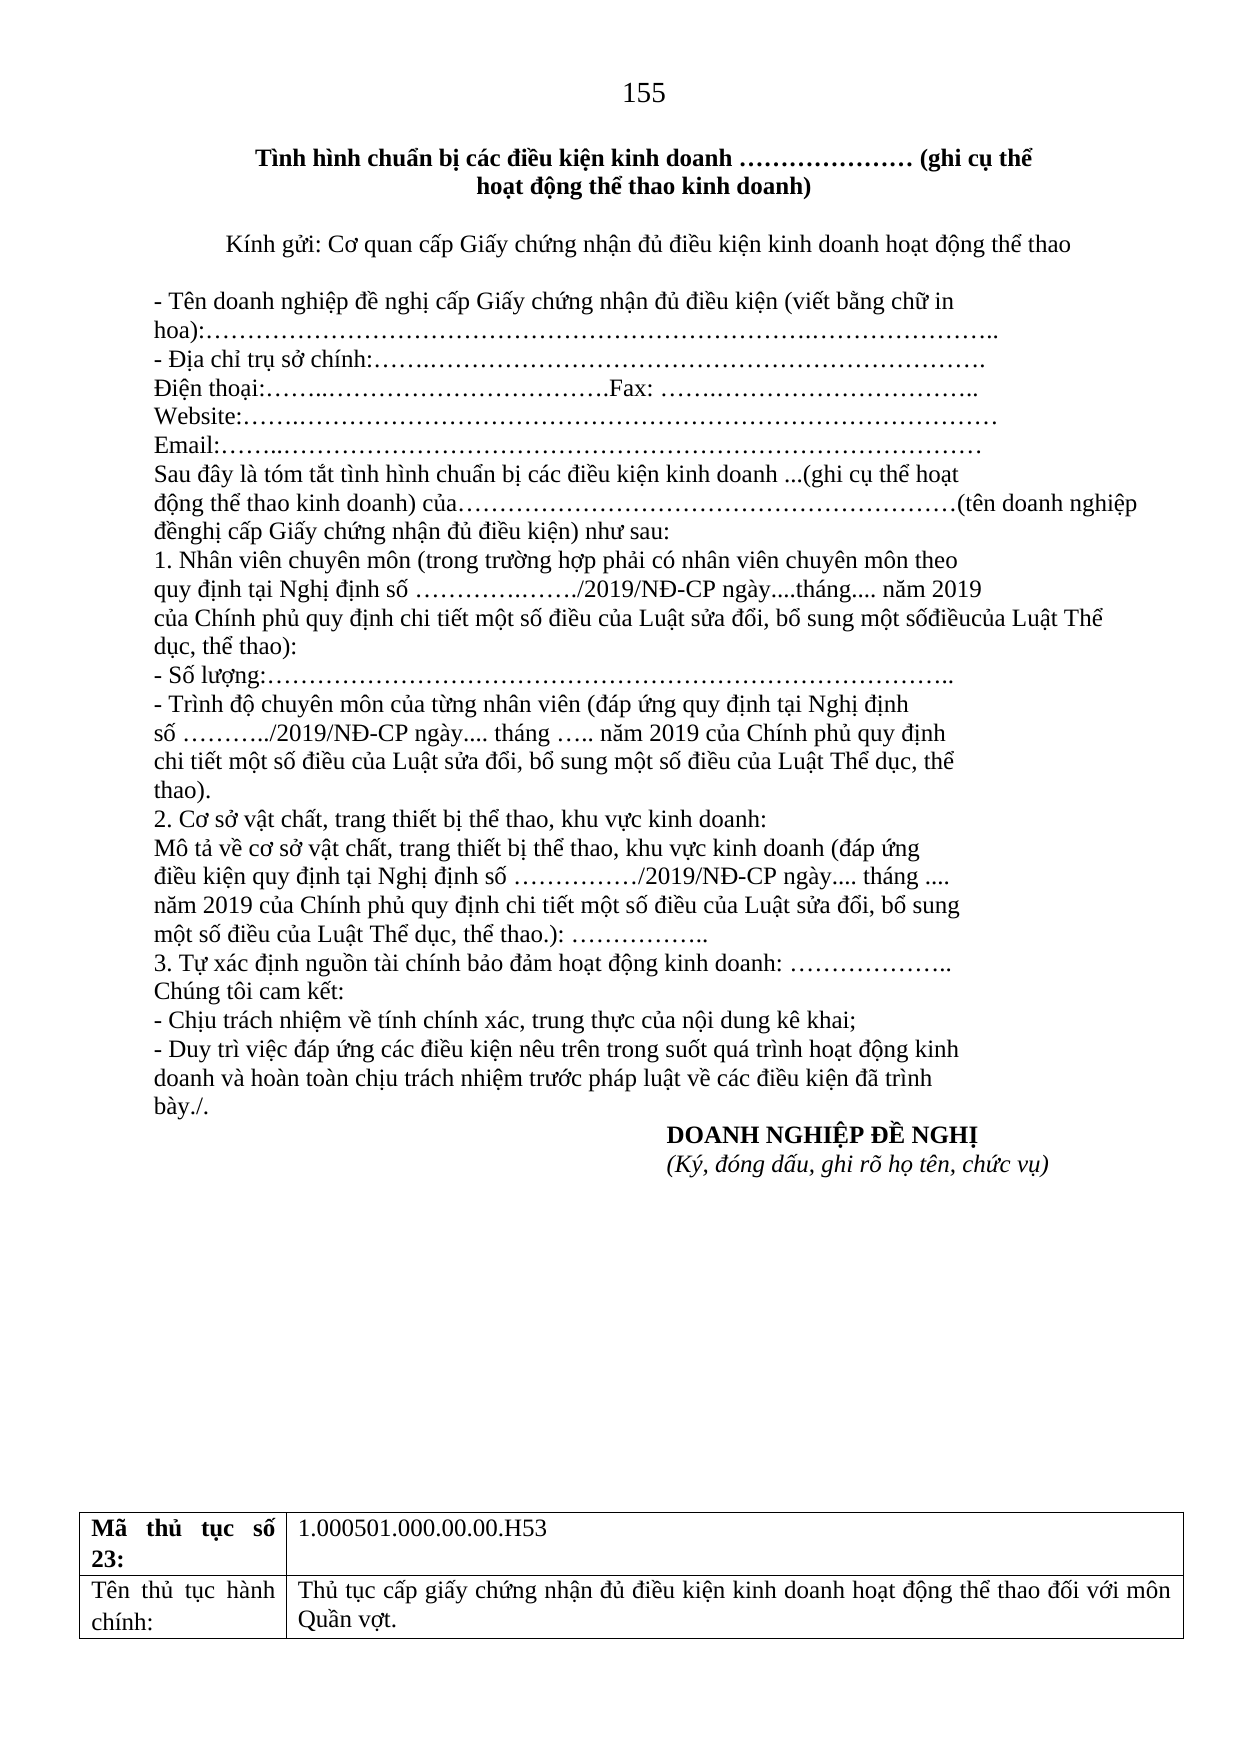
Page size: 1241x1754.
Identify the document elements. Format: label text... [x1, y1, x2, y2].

text Kính gửi: Cơ quan cấp Giấy chứng nhận đủ điều kiện kinh doanh hoạt động thể thao [153, 200, 1143, 258]
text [153, 143, 1134, 200]
table_header DOANH NGHIỆP ĐỀ NGHỊ (Ký, đóng dấu, ghi rõ họ tên, chức vụ) [655, 1120, 1142, 1178]
table_cell Tên thủ tục hành chính: [80, 1576, 286, 1637]
table_header 1.000501.000.00.00.H53 [287, 1513, 1183, 1574]
text - Tên doanh nghiệp đề nghị cấp Giấy chứng nhận đủ điều kiện (viết bằng chữ in hoa):……………………………………………………………….………………….. - Địa chỉ trụ sở chính:…….…………………………………………………………. Điện thoại:……..…………………………….Fax: …….………………………….. Website:…….………………………………………………………………………… Email:……..………………………………………………………………………… Sau đây là tóm tắt tình hình chuẩn bị các điều kiện kinh doanh ...(ghi cụ thể hoạt động thể thao kinh doanh) của……………………………………………………(tên doanh nghiệp đềnghị cấp Giấy chứng nhận đủ điều kiện) như sau: 1. Nhân viên chuyên môn (trong trường hợp phải có nhân viên chuyên môn theo quy định tại Nghị định số ………….……./2019/NĐ-CP ngày....tháng.... năm 2019 của Chính phủ quy định chi tiết một số điều của Luật sửa đổi, bổ sung một sốđiềucủa Luật Thể dục, thể thao): - Số lượng:……………………………………………………………………….. - Trình độ chuyên môn của từng nhân viên (đáp ứng quy định tại Nghị định số ………../2019/NĐ-CP ngày.... tháng ….. năm 2019 của Chính phủ quy định chi tiết một số điều của Luật sửa đổi, bổ sung một số điều của Luật Thể dục, thể thao). 2. Cơ sở vật chất, trang thiết bị thể thao, khu vực kinh doanh: Mô tả về cơ sở vật chất, trang thiết bị thể thao, khu vực kinh doanh (đáp ứng điều kiện quy định tại Nghị định số ……………/2019/NĐ-CP ngày.... tháng .... năm 2019 của Chính phủ quy định chi tiết một số điều của Luật sửa đổi, bổ sung một số điều của Luật Thể dục, thể thao.): …………….. 3. Tự xác định nguồn tài chính bảo đảm hoạt động kinh doanh: ……………….. Chúng tôi cam kết: - Chịu trách nhiệm về tính chính xác, trung thực của nội dung kê khai; - Duy trì việc đáp ứng các điều kiện nêu trên trong suốt quá trình hoạt động kinh doanh và hoàn toàn chịu trách nhiệm trước pháp luật về các điều kiện đã trình bày./. [153, 258, 1143, 1120]
table_header Mã thủ tục số 23: [80, 1513, 286, 1574]
table_cell Thủ tục cấp giấy chứng nhận đủ điều kiện kinh doanh hoạt động thể thao đối với môn Quần vợt. [287, 1576, 1183, 1637]
